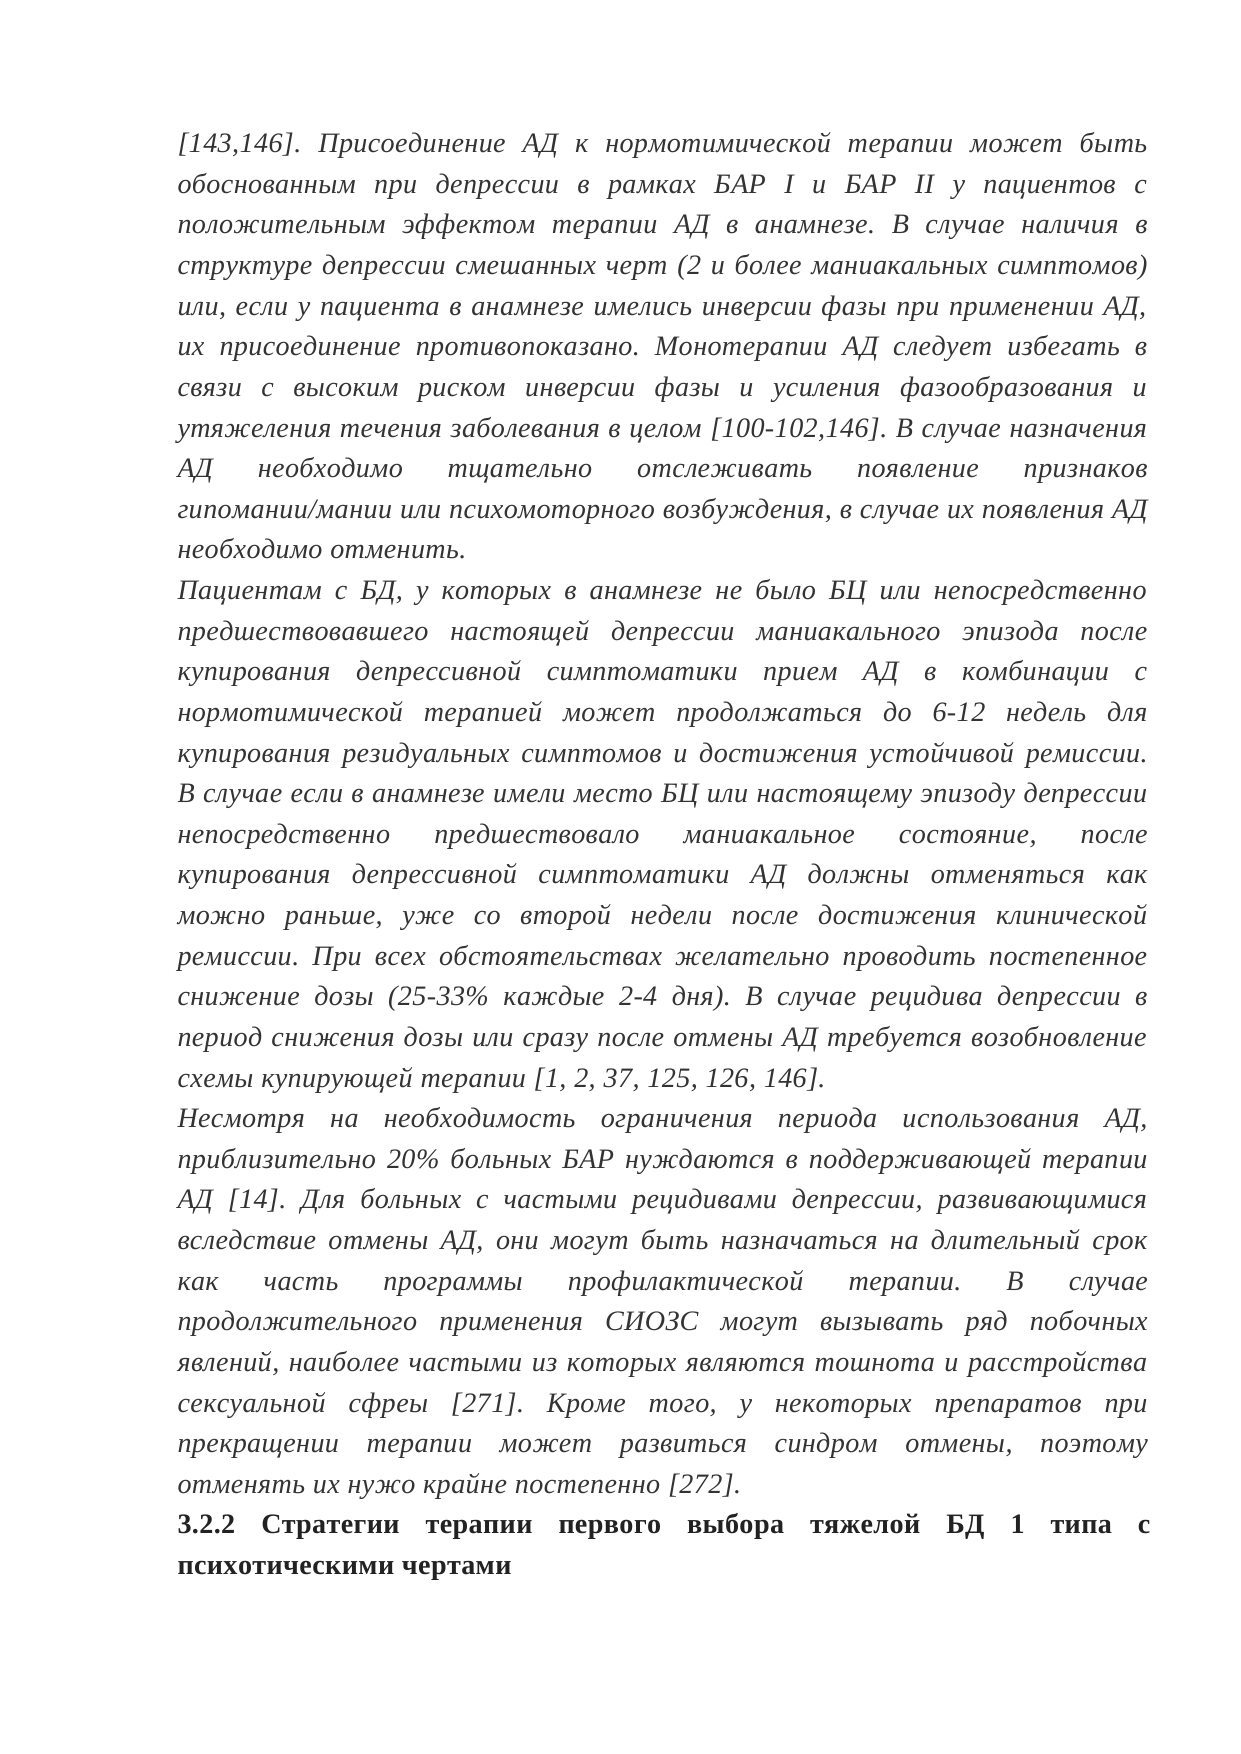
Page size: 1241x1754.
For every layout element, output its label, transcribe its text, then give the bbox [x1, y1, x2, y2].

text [177, 118, 1152, 565]
text 3.2.2 Стратегии терапии первого выбора тяжелой БД 1 типа с психотическими чертами [177, 1499, 1152, 1581]
text Несмотря на необходимость ограничения периода использования АД, приблизительно 20% больных БАР нуждаются в поддерживающей терапии АД [14]. Для больных с частыми рецидивами депрессии, развивающимися вследствие отмены АД, они могут быть назначаться на длительный срок как часть программы профилактической терапии. В случае продолжительного применения СИОЗС могут вызывать ряд побочных явлений, наиболее частыми из которых являются тошнота и расстройства сексуальной сфреы [271]. Кроме того, у некоторых препаратов при прекращении терапии может развиться синдром отмены, поэтому отменять их нужо крайне постепенно [272]. [177, 1093, 1152, 1499]
text Пациентам с БД, у которых в анамнезе не было БЦ или непосредственно предшествовавшего настоящей депрессии маниакального эпизода после купирования депрессивной симптоматики прием АД в комбинации с нормотимической терапией может продолжаться до 6-12 недель для купирования резидуальных симптомов и достижения устойчивой ремиссии. В случае если в анамнезе имели место БЦ или настоящему эпизоду депрессии непосредственно предшествовало маниакальное состояние, после купирования депрессивной симптоматики АД должны отменяться как можно раньше, уже со второй недели после достижения клинической ремиссии. При всех обстоятельствах желательно проводить постепенное снижение дозы (25-33% каждые 2-4 дня). В случае рецидива депрессии в период снижения дозы или сразу после отмены АД требуется возобновление схемы купирующей терапии [1, 2, 37, 125, 126, 146]. [177, 565, 1152, 1093]
